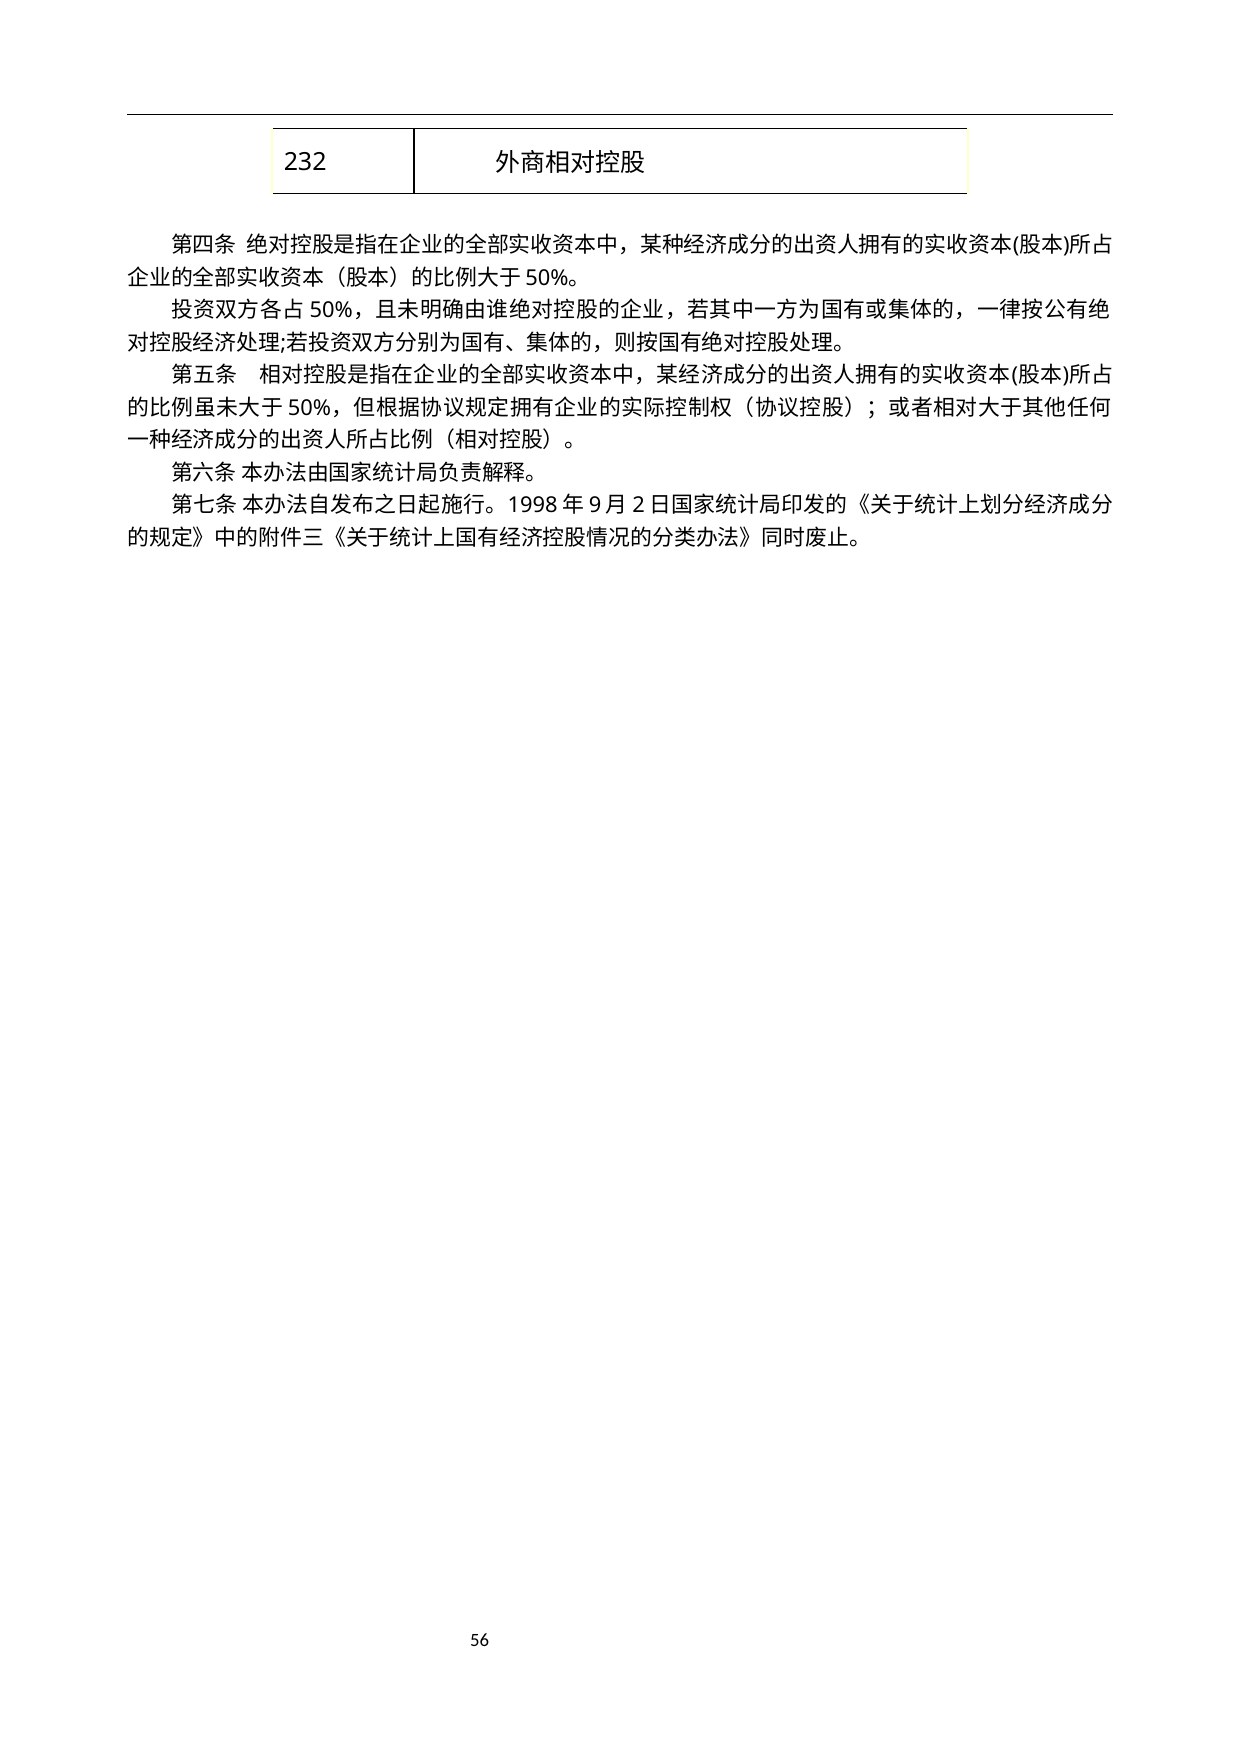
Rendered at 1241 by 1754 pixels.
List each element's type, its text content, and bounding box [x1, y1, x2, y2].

table_cell 230 231 232 [273, 129, 413, 193]
text 投资双方各占50%，且未明确由谁绝对控股的企业，若其中一方为国有或集体的，一律按公有绝对控股经济处理;若投资双方分别为国有、集体的，则按国有绝对控股处理。 [127, 292, 1113, 357]
table_cell 外商控股 外商绝对控股 外商相对控股 [415, 129, 967, 193]
text 第五条 相对控股是指在企业的全部实收资本中，某经济成分的出资人拥有的实收资本(股本)所占的比例虽未大于50%，但根据协议规定拥有企业的实际控制权（协议控股）；或者相对大于其他任何一种经济成分的出资人所占比例（相对控股）。 [127, 357, 1113, 454]
text 第四条 绝对控股是指在企业的全部实收资本中，某种经济成分的出资人拥有的实收资本(股本)所占企业的全部实收资本（股本）的比例大于50%。 [127, 227, 1113, 292]
text 第六条 本办法由国家统计局负责解释。 [127, 454, 1113, 487]
text 第七条 本办法自发布之日起施行。1998年9月2日国家统计局印发的《关于统计上划分经济成分的规定》中的附件三《关于统计上国有经济控股情况的分类办法》同时废止。 [127, 487, 1113, 552]
